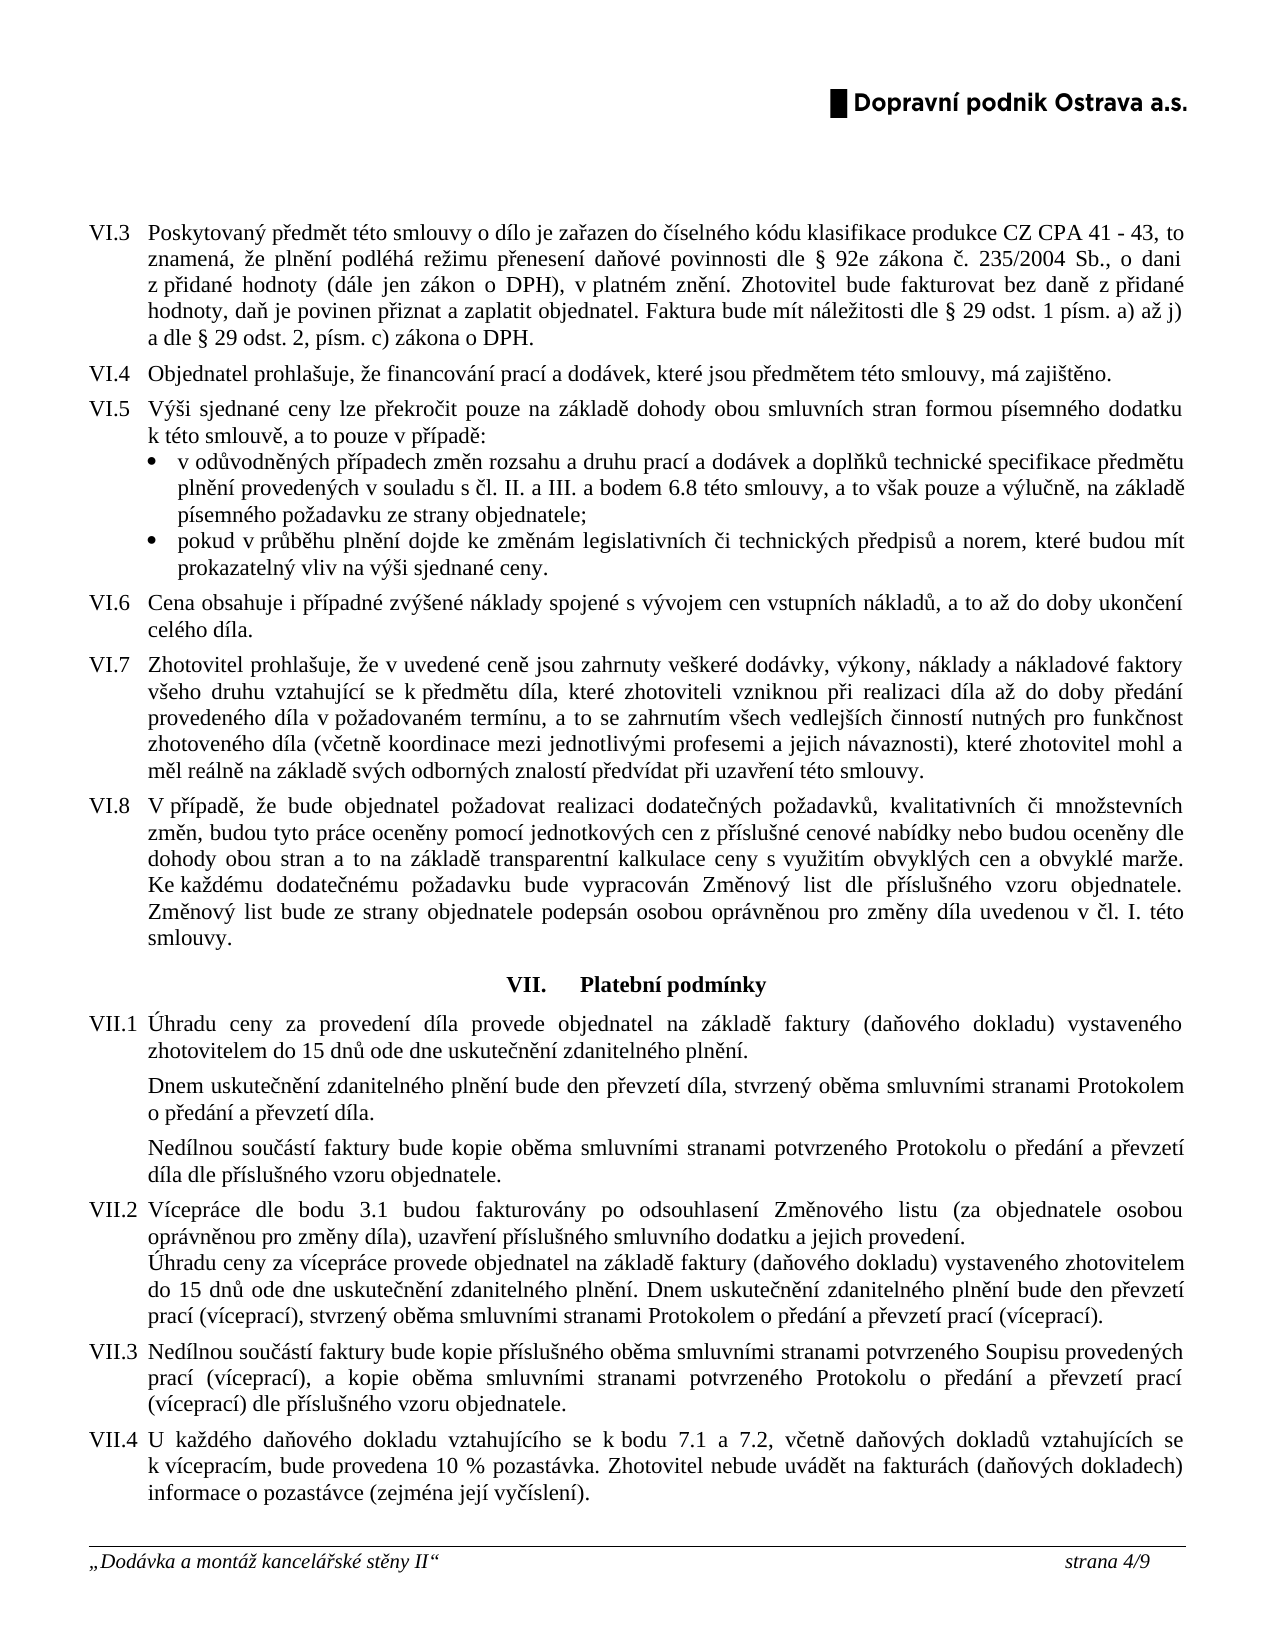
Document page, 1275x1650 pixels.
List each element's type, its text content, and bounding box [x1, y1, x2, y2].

list Poskytovaný předmět této smlouvy o dílo je zařazen do číselného kódu klasifikace produkce CZ CPA 41 - 43, to znamená, že plnění podléhá režimu přenesení daňové povinnosti dle § 92e zákona č. 235/2004 Sb., o dani z přidané hodnoty (dále jen zákon o DPH), v platném znění. Zhotovitel bude fakturovat bez daně z přidané hodnoty, daň je povinen přiznat a zaplatit objednatel. Faktura bude mít náležitosti dle § 29 odst. 1 písm. a) až j) a dle § 29 odst. 2, písm. c) zákona o DPH. [89, 218, 1184, 350]
list U každého daňového dokladu vztahujícího se k bodu 7.1 a 7.2, včetně daňových dokladů vztahujících se k vícepracím, bude provedena 10 % pozastávka. Zhotovitel nebude uvádět na fakturách (daňových dokladech) informace o pozastávce (zejména její vyčíslení). [89, 1426, 1184, 1505]
list Výši sjednané ceny lze překročit pouze na základě dohody obou smluvních stran formou písemného dodatku k této smlouvě, a to pouze v případě: [89, 395, 1184, 448]
list pokud v průběhu plnění dojde ke změnám legislativních či technických předpisů a norem, které budou mít prokazatelný vliv na výši sjednané ceny. [148, 527, 1186, 580]
text Nedílnou součástí faktury bude kopie oběma smluvními stranami potvrzeného Protokolu o předání a převzetí díla dle příslušného vzoru objednatele. [148, 1134, 1186, 1187]
list Nedílnou součástí faktury bude kopie příslušného oběma smluvními stranami potvrzeného Soupisu provedených prací (víceprací), a kopie oběma smluvními stranami potvrzeného Protokolu o předání a převzetí prací (víceprací) dle příslušného vzoru objednatele. [89, 1338, 1184, 1417]
text Dnem uskutečnění zdanitelného plnění bude den převzetí díla, stvrzený oběma smluvními stranami Protokolem o předání a převzetí díla. [148, 1072, 1186, 1125]
subtitle Platební podmínky [89, 971, 1184, 998]
list Zhotovitel prohlašuje, že v uvedené ceně jsou zahrnuty veškeré dodávky, výkony, náklady a nákladové faktory všeho druhu vztahující se k předmětu díla, které zhotoviteli vzniknou při realizaci díla až do doby předání provedeného díla v požadovaném termínu, a to se zahrnutím všech vedlejších činností nutných pro funkčnost zhotoveného díla (včetně koordinace mezi jednotlivými profesemi a jejich návaznosti), které zhotovitel mohl a měl reálně na základě svých odborných znalostí předvídat při uzavření této smlouvy. [89, 651, 1184, 783]
list Cena obsahuje i případné zvýšené náklady spojené s vývojem cen vstupních nákladů, a to až do doby ukončení celého díla. [89, 589, 1184, 642]
text Úhradu ceny za vícepráce provede objednatel na základě faktury (daňového dokladu) vystaveného zhotovitelem do 15 dnů ode dne uskutečnění zdanitelného plnění. Dnem uskutečnění zdanitelného plnění bude den převzetí prací (víceprací), stvrzený oběma smluvními stranami Protokolem o předání a převzetí prací (víceprací). [148, 1249, 1186, 1328]
picture [830, 89, 1187, 118]
list v odůvodněných případech změn rozsahu a druhu prací a dodávek a doplňků technické specifikace předmětu plnění provedených v souladu s čl. II. a III. a bodem 6.8 této smlouvy, a to však pouze a výlučně, na základě písemného požadavku ze strany objednatele; [148, 448, 1186, 527]
list V případě, že bude objednatel požadovat realizaci dodatečných požadavků, kvalitativních či množstevních změn, budou tyto práce oceněny pomocí jednotkových cen z příslušné cenové nabídky nebo budou oceněny dle dohody obou stran a to na základě transparentní kalkulace ceny s využitím obvyklých cen a obvyklé marže. Ke každému dodatečnému požadavku bude vypracován Změnový list dle příslušného vzoru objednatele. Změnový list bude ze strany objednatele podepsán osobou oprávněnou pro změny díla uvedenou v čl. I. této smlouvy. [89, 792, 1184, 951]
list Objednatel prohlašuje, že financování prací a dodávek, které jsou předmětem této smlouvy, má zajištěno. [89, 360, 1184, 386]
list Úhradu ceny za provedení díla provede objednatel na základě faktury (daňového dokladu) vystaveného zhotovitelem do 15 dnů ode dne uskutečnění zdanitelného plnění. [89, 1010, 1184, 1063]
list Vícepráce dle bodu 3.1 budou fakturovány po odsouhlasení Změnového listu (za objednatele osobou oprávněnou pro změny díla), uzavření příslušného smluvního dodatku a jejich provedení. [89, 1197, 1184, 1249]
